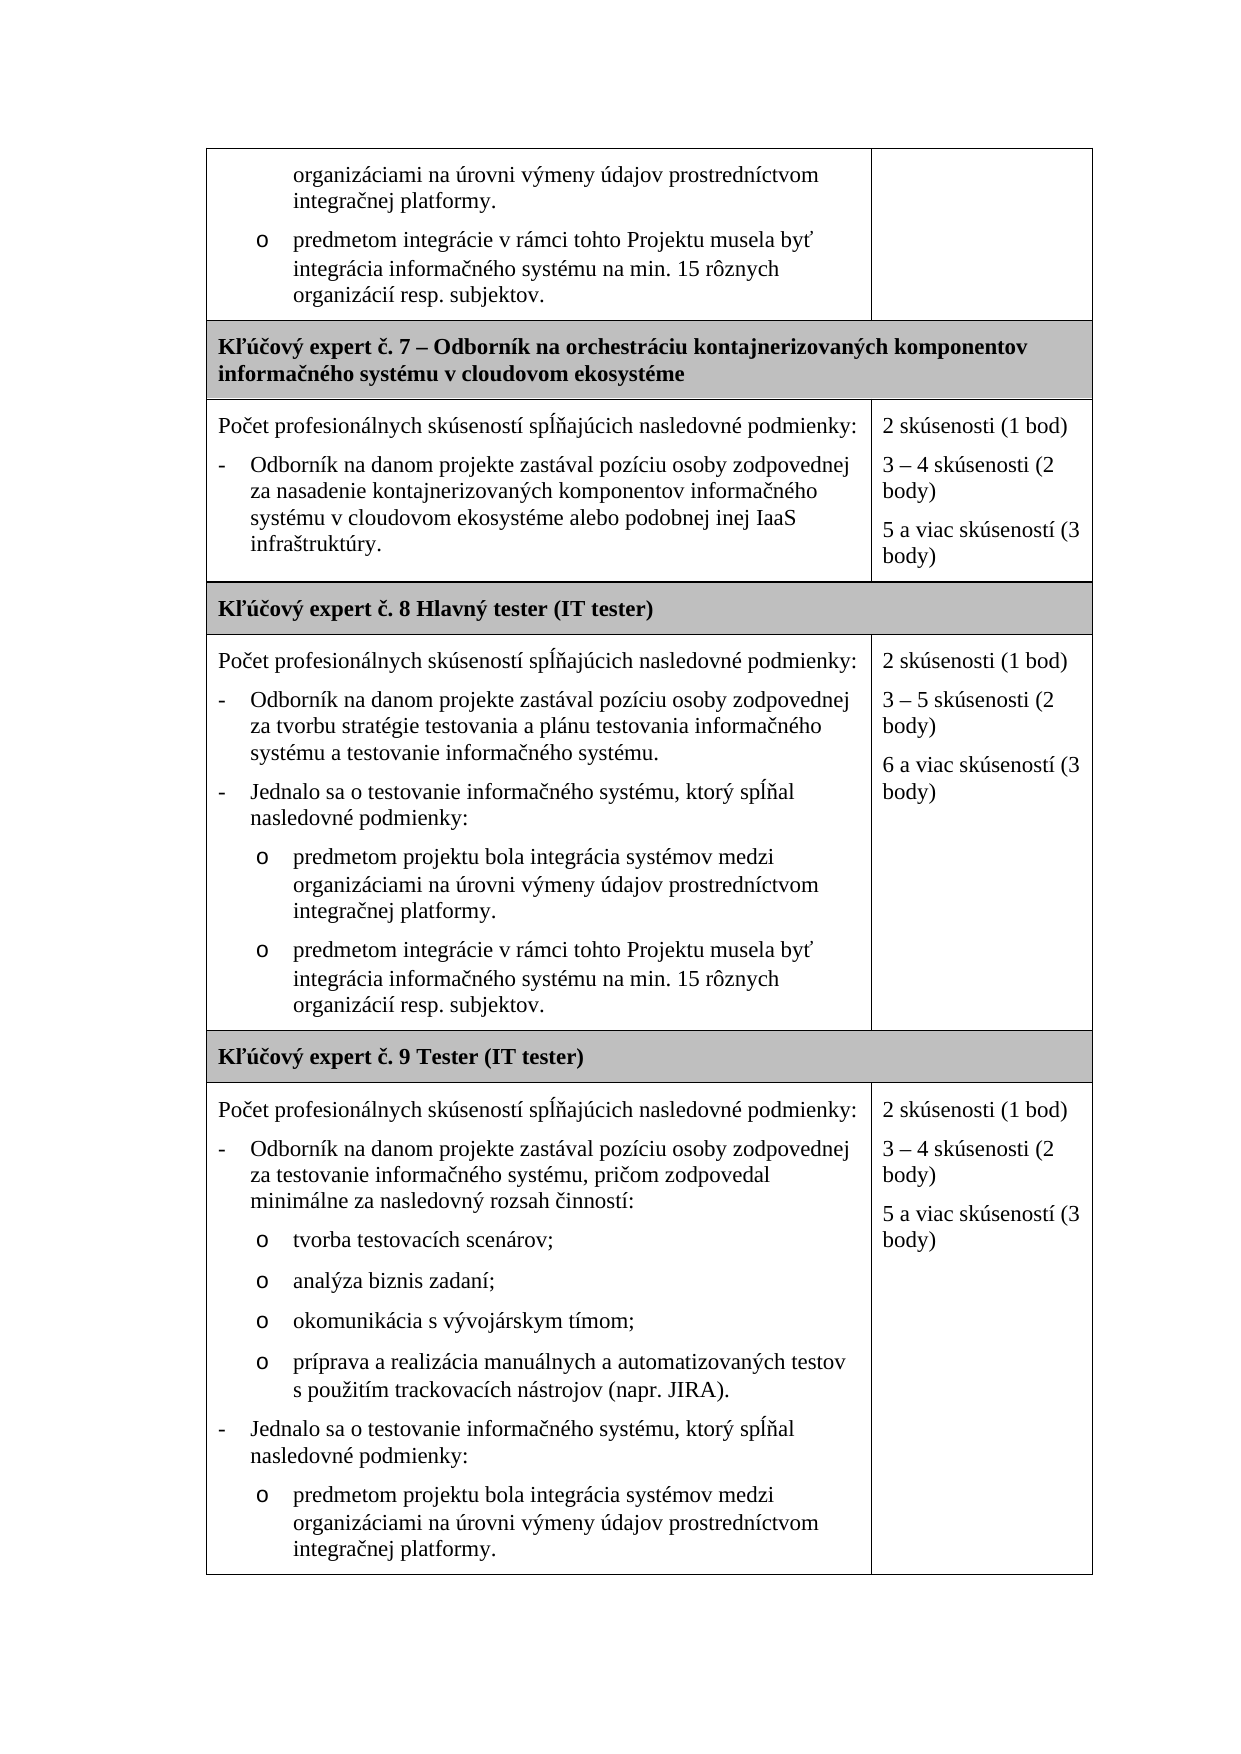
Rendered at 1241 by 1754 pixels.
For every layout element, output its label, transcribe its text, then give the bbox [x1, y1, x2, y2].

table_cell Počet profesionálnych skúseností spĺňajúcich nasledovné podmienky: Odborník na danom projekte zastával pozíciu osoby zodpovednej za nasadenie kontajnerizovaných komponentov informačného systému v cloudovom ekosystéme alebo podobnej inej IaaS infraštruktúry. [207, 400, 871, 581]
table_cell Počet profesionálnych skúseností spĺňajúcich nasledovné podmienky: Odborník na danom projekte zastával pozíciu osoby zodpovednej za tvorbu stratégie testovania a plánu testovania informačného systému a testovanie informačného systému. Jednalo sa o testovanie informačného systému, ktorý spĺňal nasledovné podmienky: predmetom projektu bola integrácia systémov medzi organizáciami na úrovni výmeny údajov prostredníctvom integračnej platformy. predmetom integrácie v rámci tohto Projektu musela byť integrácia informačného systému na min. 15 rôznych organizácií resp. subjektov. [207, 635, 871, 1030]
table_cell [872, 1083, 1092, 1574]
table_cell Kľúčový expert č. 7 – Odborník na orchestráciu kontajnerizovaných komponentov informačného systému v cloudovom ekosystéme [207, 321, 1092, 398]
table_cell 2 skúsenosti (1 bod) 3 – 5 skúsenosti (2 body) 6 a viac skúseností (3 body) [872, 635, 1092, 1030]
table_cell Kľúčový expert č. 9 Tester (IT tester) [207, 1031, 1092, 1082]
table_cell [207, 149, 871, 320]
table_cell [872, 149, 1092, 320]
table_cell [207, 1083, 871, 1574]
table_cell 2 skúsenosti (1 bod) 3 – 4 skúsenosti (2 body) 5 a viac skúseností (3 body) [872, 400, 1092, 581]
table_cell Kľúčový expert č. 8 Hlavný tester (IT tester) [207, 583, 1092, 634]
